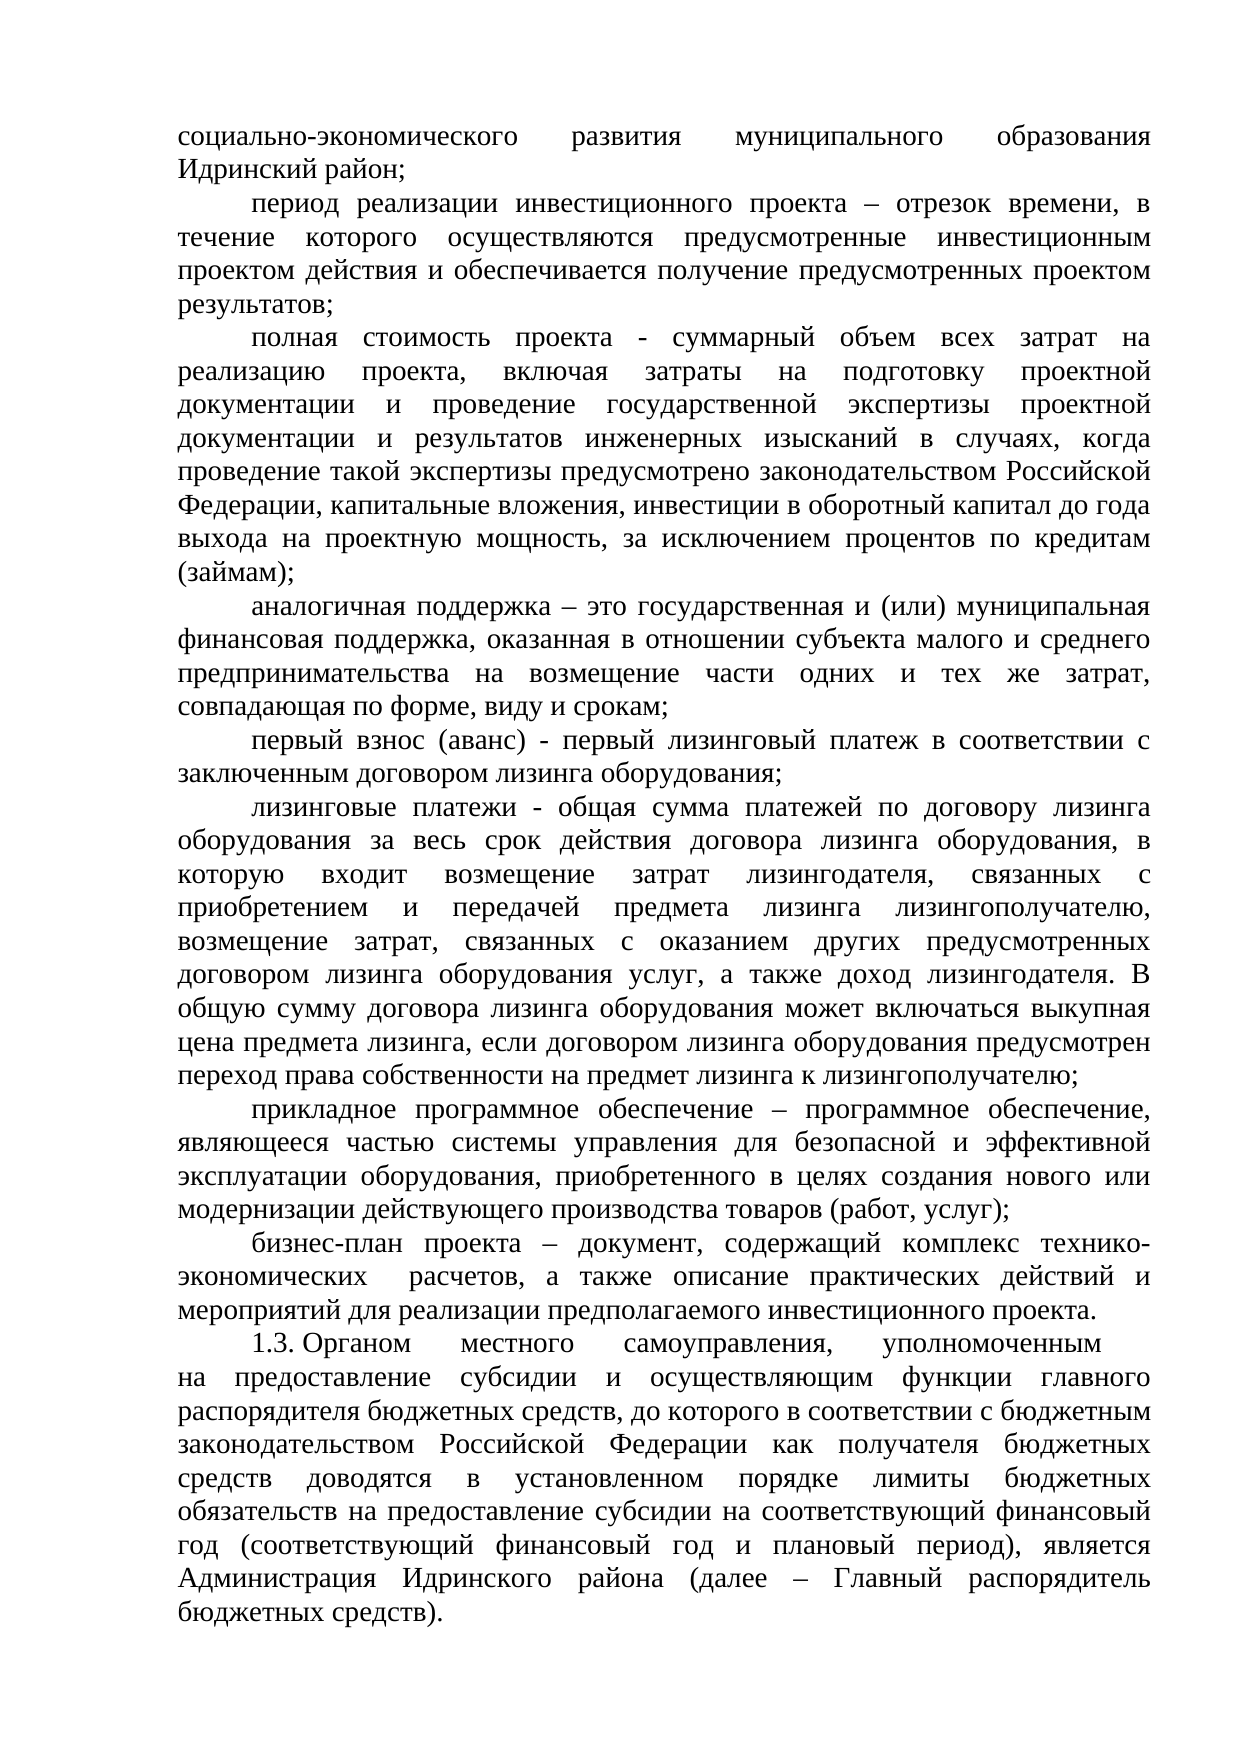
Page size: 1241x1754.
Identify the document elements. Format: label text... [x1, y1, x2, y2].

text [177, 118, 1152, 185]
text прикладное программное обеспечение – программное обеспечение, являющееся частью системы управления для безопасной и эффективной эксплуатации оборудования, приобретенного в целях создания нового или модернизации действующего производства товаров (работ, услуг); [177, 1091, 1152, 1225]
text 1.3. Органом местного самоуправления, уполномоченным на предоставление субсидии и осуществляющим функции главного распорядителя бюджетных средств, до которого в соответствии с бюджетным законодательством Российской Федерации как получателя бюджетных средств доводятся в установленном порядке лимиты бюджетных обязательств на предоставление субсидии на соответствующий финансовый год (соответствующий финансовый год и плановый период), является Администрация Идринского района (далее – Главный распорядитель бюджетных средств). [177, 1326, 1152, 1627]
text лизинговые платежи - общая сумма платежей по договору лизинга оборудования за весь срок действия договора лизинга оборудования, в которую входит возмещение затрат лизингодателя, связанных с приобретением и передачей предмета лизинга лизингополучателю, возмещение затрат, связанных с оказанием других предусмотренных договором лизинга оборудования услуг, а также доход лизингодателя. В общую сумму договора лизинга оборудования может включаться выкупная цена предмета лизинга, если договором лизинга оборудования предусмотрен переход права собственности на предмет лизинга к лизингополучателю; [177, 789, 1152, 1091]
text бизнес-план проекта – документ, содержащий комплекс технико-экономических расчетов, а также описание практических действий и мероприятий для реализации предполагаемого инвестиционного проекта. [177, 1225, 1152, 1326]
text период реализации инвестиционного проекта – отрезок времени, в течение которого осуществляются предусмотренные инвестиционным проектом действия и обеспечивается получение предусмотренных проектом результатов; [177, 185, 1152, 319]
text полная стоимость проекта - суммарный объем всех затрат на реализацию проекта, включая затраты на подготовку проектной документации и проведение государственной экспертизы проектной документации и результатов инженерных изысканий в случаях, когда проведение такой экспертизы предусмотрено законодательством Российской Федерации, капитальные вложения, инвестиции в оборотный капитал до года выхода на проектную мощность, за исключением процентов по кредитам (займам); [177, 319, 1152, 588]
text аналогичная поддержка – это государственная и (или) муниципальная финансовая поддержка, оказанная в отношении субъекта малого и среднего предпринимательства на возмещение части одних и тех же затрат, совпадающая по форме, виду и срокам; [177, 588, 1152, 722]
text первый взнос (аванс) - первый лизинговый платеж в соответствии с заключенным договором лизинга оборудования; [177, 722, 1152, 789]
